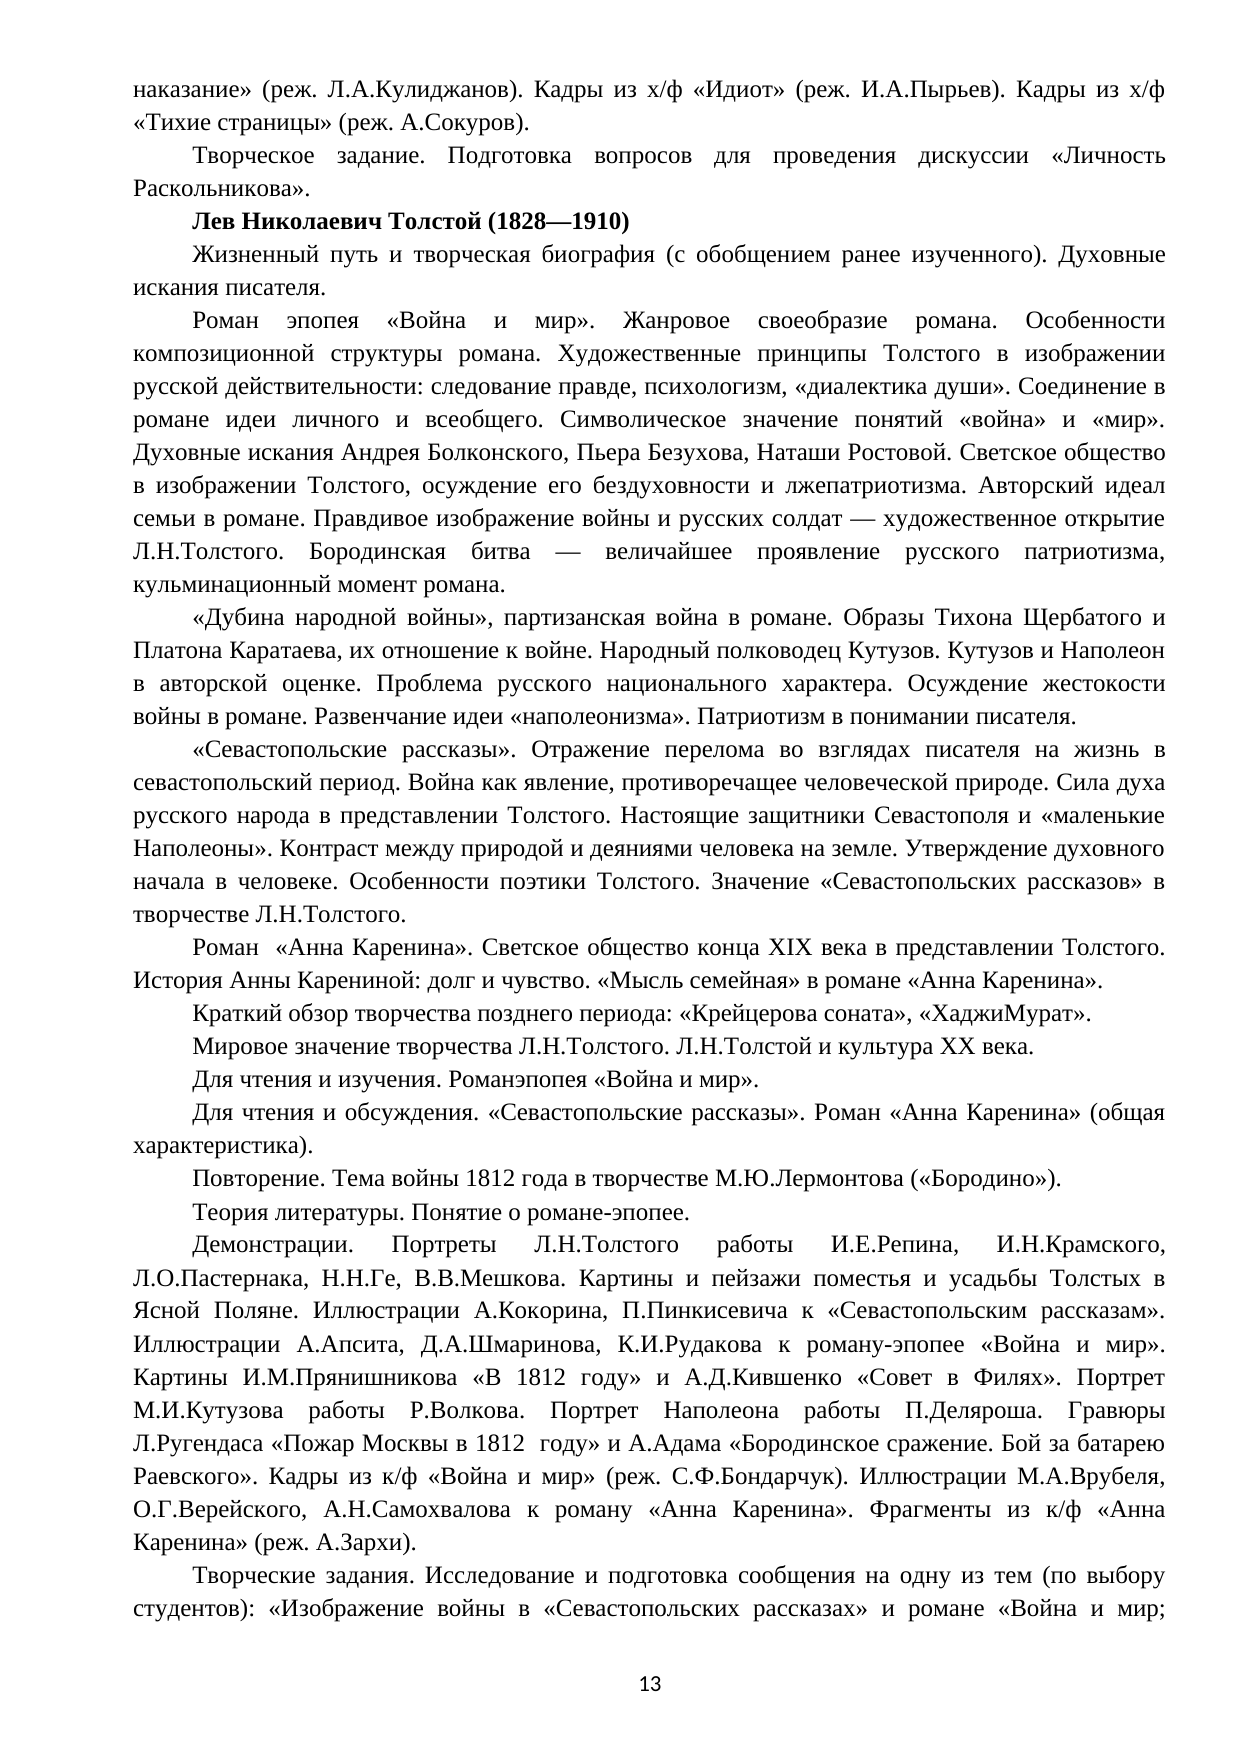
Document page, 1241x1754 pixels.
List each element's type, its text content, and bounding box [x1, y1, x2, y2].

text Роман эпопея «Война и мир». Жанровое своеобразие романа. Особенности композиционной структуры романа. Художественные принципы Толстого в изображении русской действительности: следование правде, психологизм, «диалектика души». Соединение в романе идеи личного и всеобщего. Символическое значение понятий «война» и «мир». Духовные искания Андрея Болконского, Пьера Безухова, Наташи Ростовой. Светское общество в изображении Толстого, осуждение его бездуховности и лжепатриотизма. Авторский идеал семьи в романе. Правдивое изображение войны и русских солдат — художественное открытие Л.Н.Толстого. Бородинская битва — величайшее проявление русского патриотизма, кульминационный момент романа. [133, 305, 1167, 598]
text Творческое задание. Подготовка вопросов для проведения дискуссии «Личность Раскольникова». [133, 140, 1167, 202]
text Лев Николаевич Толстой (1828—1910) [133, 206, 1167, 235]
text Теория литературы. Понятие о романе-эпопее. [133, 1197, 1167, 1225]
text «Севастопольские рассказы». Отражение перелома во взглядах писателя на жизнь в севастопольский период. Война как явление, противоречащее человеческой природе. Сила духа русского народа в представлении Толстого. Настоящие защитники Севастополя и «маленькие Наполеоны». Контраст между природой и деяниями человека на земле. Утверждение духовного начала в человеке. Особенности поэтики Толстого. Значение «Севастопольских рассказов» в творчестве Л.Н.Толстого. [133, 734, 1167, 928]
text Демонстрации. Портреты Л.Н.Толстого работы И.Е.Репина, И.Н.Крамского, Л.О.Пастернака, Н.Н.Ге, В.В.Мешкова. Картины и пейзажи поместья и усадьбы Толстых в Ясной Поляне. Иллюстрации А.Кокорина, П.Пинкисевича к «Севастопольским рассказам». Иллюстрации А.Апсита, Д.А.Шмаринова, К.И.Рудакова к роману-эпопее «Война и мир». Картины И.М.Прянишникова «В 1812 году» и А.Д.Кившенко «Совет в Филях». Портрет М.И.Кутузова работы Р.Волкова. Портрет Наполеона работы П.Деляроша. Гравюры Л.Ругендаса «Пожар Москвы в 1812 году» и А.Адама «Бородинское сражение. Бой за батарею Раевского». Кадры из к/ф «Война и мир» (реж. С.Ф.Бондарчук). Иллюстрации М.А.Врубеля, О.Г.Верейского, А.Н.Самохвалова к роману «Анна Каренина». Фрагменты из к/ф «Анна Каренина» (реж. А.Зархи). [133, 1229, 1167, 1556]
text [133, 74, 1167, 136]
text Краткий обзор творчества позднего периода: «Крейцерова соната», «ХаджиМурат». [133, 998, 1167, 1027]
text Роман «Анна Каренина». Светское общество конца XIX века в представлении Толстого. История Анны Карениной: долг и чувство. «Мысль семейная» в романе «Анна Каренина». [133, 932, 1167, 994]
text Повторение. Тема войны 1812 года в творчестве М.Ю.Лермонтова («Бородино»). [133, 1163, 1167, 1192]
text Жизненный путь и творческая биография (с обобщением ранее изученного). Духовные искания писателя. [133, 239, 1167, 301]
text «Дубина народной войны», партизанская война в романе. Образы Тихона Щербатого и Платона Каратаева, их отношение к войне. Народный полководец Кутузов. Кутузов и Наполеон в авторской оценке. Проблема русского национального характера. Осуждение жестокости войны в романе. Развенчание идеи «наполеонизма». Патриотизм в понимании писателя. [133, 602, 1167, 730]
text Мировое значение творчества Л.Н.Толстого. Л.Н.Толстой и культура XX века. [133, 1031, 1167, 1060]
text Для чтения и обсуждения. «Севастопольские рассказы». Роман «Анна Каренина» (общая характеристика). [133, 1097, 1167, 1159]
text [133, 1560, 1167, 1622]
text Для чтения и изучения. Романэпопея «Война и мир». [133, 1064, 1167, 1093]
